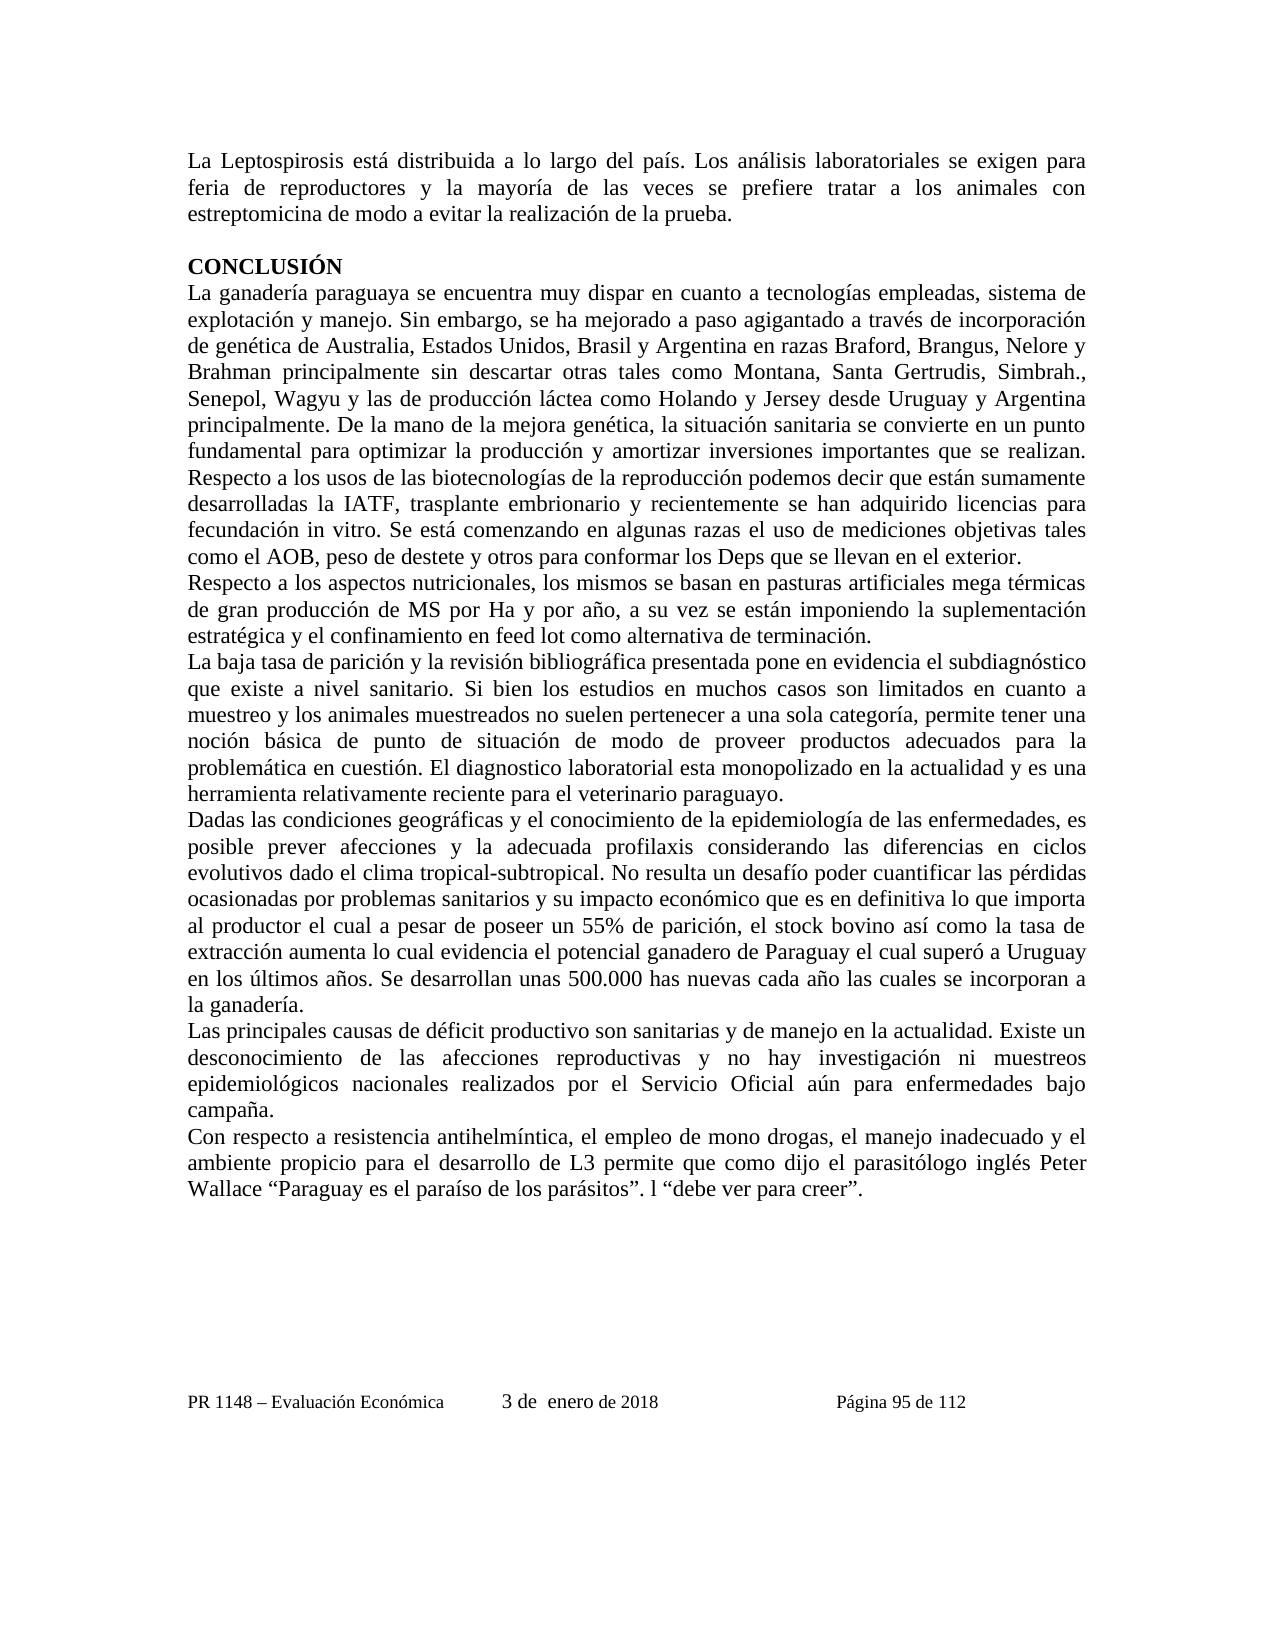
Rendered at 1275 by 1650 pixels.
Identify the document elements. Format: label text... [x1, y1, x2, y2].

text Las principales causas de déficit productivo son sanitarias y de manejo en la actualidad. Existe un desconocimiento de las afecciones reproductivas y no hay investigación ni muestreos epidemiológicos nacionales realizados por el Servicio Oficial aún para enfermedades bajo campaña. [187, 1017, 1088, 1123]
text La ganadería paraguaya se encuentra muy dispar en cuanto a tecnologías empleadas, sistema de explotación y manejo. Sin embargo, se ha mejorado a paso agigantado a través de incorporación de genética de Australia, Estados Unidos, Brasil y Argentina en razas Braford, Brangus, Nelore y Brahman principalmente sin descartar otras tales como Montana, Santa Gertrudis, Simbrah., Senepol, Wagyu y las de producción láctea como Holando y Jersey desde Uruguay y Argentina principalmente. De la mano de la mejora genética, la situación sanitaria se convierte en un punto fundamental para optimizar la producción y amortizar inversiones importantes que se realizan. Respecto a los usos de las biotecnologías de la reproducción podemos decir que están sumamente desarrolladas la IATF, trasplante embrionario y recientemente se han adquirido licencias para fecundación in vitro. Se está comenzando en algunas razas el uso de mediciones objetivas tales como el AOB, peso de destete y otros para conformar los Deps que se llevan en el exterior. [187, 279, 1088, 569]
text Con respecto a resistencia antihelmíntica, el empleo de mono drogas, el manejo inadecuado y el ambiente propicio para el desarrollo de L3 permite que como dijo el parasitólogo inglés Peter Wallace “Paraguay es el paraíso de los parásitos”. l “debe ver para creer”. [187, 1123, 1088, 1202]
text La baja tasa de parición y la revisión bibliográfica presentada pone en evidencia el subdiagnóstico que existe a nivel sanitario. Si bien los estudios en muchos casos son limitados en cuanto a muestreo y los animales muestreados no suelen pertenecer a una sola categoría, permite tener una noción básica de punto de situación de modo de proveer productos adecuados para la problemática en cuestión. El diagnostico laboratorial esta monopolizado en la actualidad y es una herramienta relativamente reciente para el veterinario paraguayo. [187, 648, 1088, 806]
text Dadas las condiciones geográficas y el conocimiento de la epidemiología de las enfermedades, es posible prever afecciones y la adecuada profilaxis considerando las diferencias en ciclos evolutivos dado el clima tropical-subtropical. No resulta un desafío poder cuantificar las pérdidas ocasionadas por problemas sanitarios y su impacto económico que es en definitiva lo que importa al productor el cual a pesar de poseer un 55% de parición, el stock bovino así como la tasa de extracción aumenta lo cual evidencia el potencial ganadero de Paraguay el cual superó a Uruguay en los últimos años. Se desarrollan unas 500.000 has nuevas cada año las cuales se incorporan a la ganadería. [187, 806, 1088, 1017]
text CONCLUSIÓN [187, 253, 1088, 279]
text La Leptospirosis está distribuida a lo largo del país. Los análisis laboratoriales se exigen para feria de reproductores y la mayoría de las veces se prefiere tratar a los animales con estreptomicina de modo a evitar la realización de la prueba. [187, 148, 1088, 227]
text Respecto a los aspectos nutricionales, los mismos se basan en pasturas artificiales mega térmicas de gran producción de MS por Ha y por año, a su vez se están imponiendo la suplementación estratégica y el confinamiento en feed lot como alternativa de terminación. [187, 569, 1088, 648]
